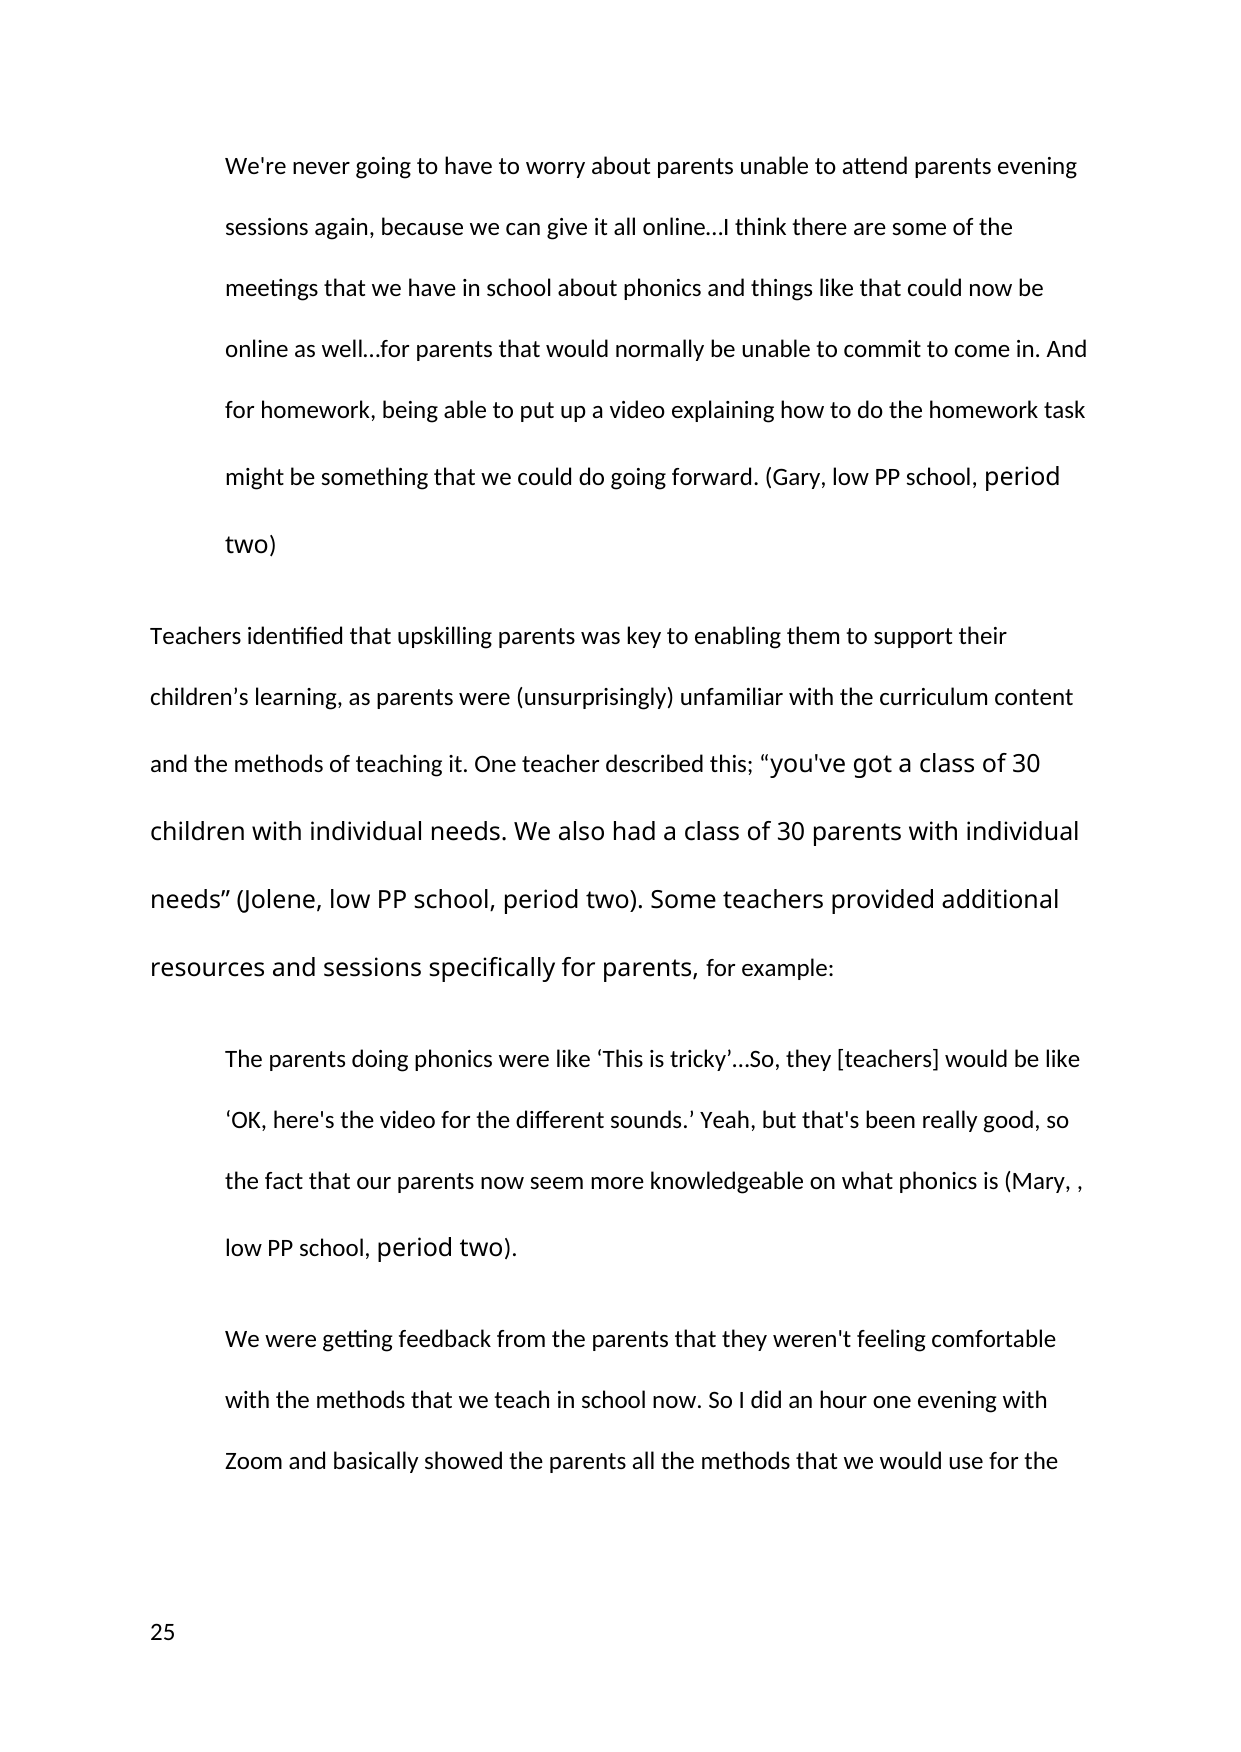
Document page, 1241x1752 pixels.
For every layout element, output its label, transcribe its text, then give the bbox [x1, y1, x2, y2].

text We're never going to have to worry about parents unable to attend parents evening sessions again, because we can give it all online…I think there are some of the meetings that we have in school about phonics and things like that could now be online as well…for parents that would normally be unable to commit to come in. And for homework, being able to put up a video explaining how to do the homework task might be something that we could do going forward. (Gary, low PP school, period two) [225, 150, 1090, 561]
text The parents doing phonics were like ‘This is tricky’…So, they [teachers] would be like ‘OK, here's the video for the different sounds.’ Yeah, but that's been really good, so the fact that our parents now seem more knowledgeable on what phonics is (Mary, , low PP school, period two). [225, 1043, 1090, 1264]
text Teachers identified that upskilling parents was key to enabling them to support their children’s learning, as parents were (unsurprisingly) unfamiliar with the curriculum content and the methods of teaching it. One teacher described this; “you've got a class of 30 children with individual needs. We also had a class of 30 parents with individual needs” (Jolene, low PP school, period two). Some teachers provided additional resources and sessions specifically for parents, for example: [150, 620, 1090, 984]
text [225, 1323, 1090, 1476]
